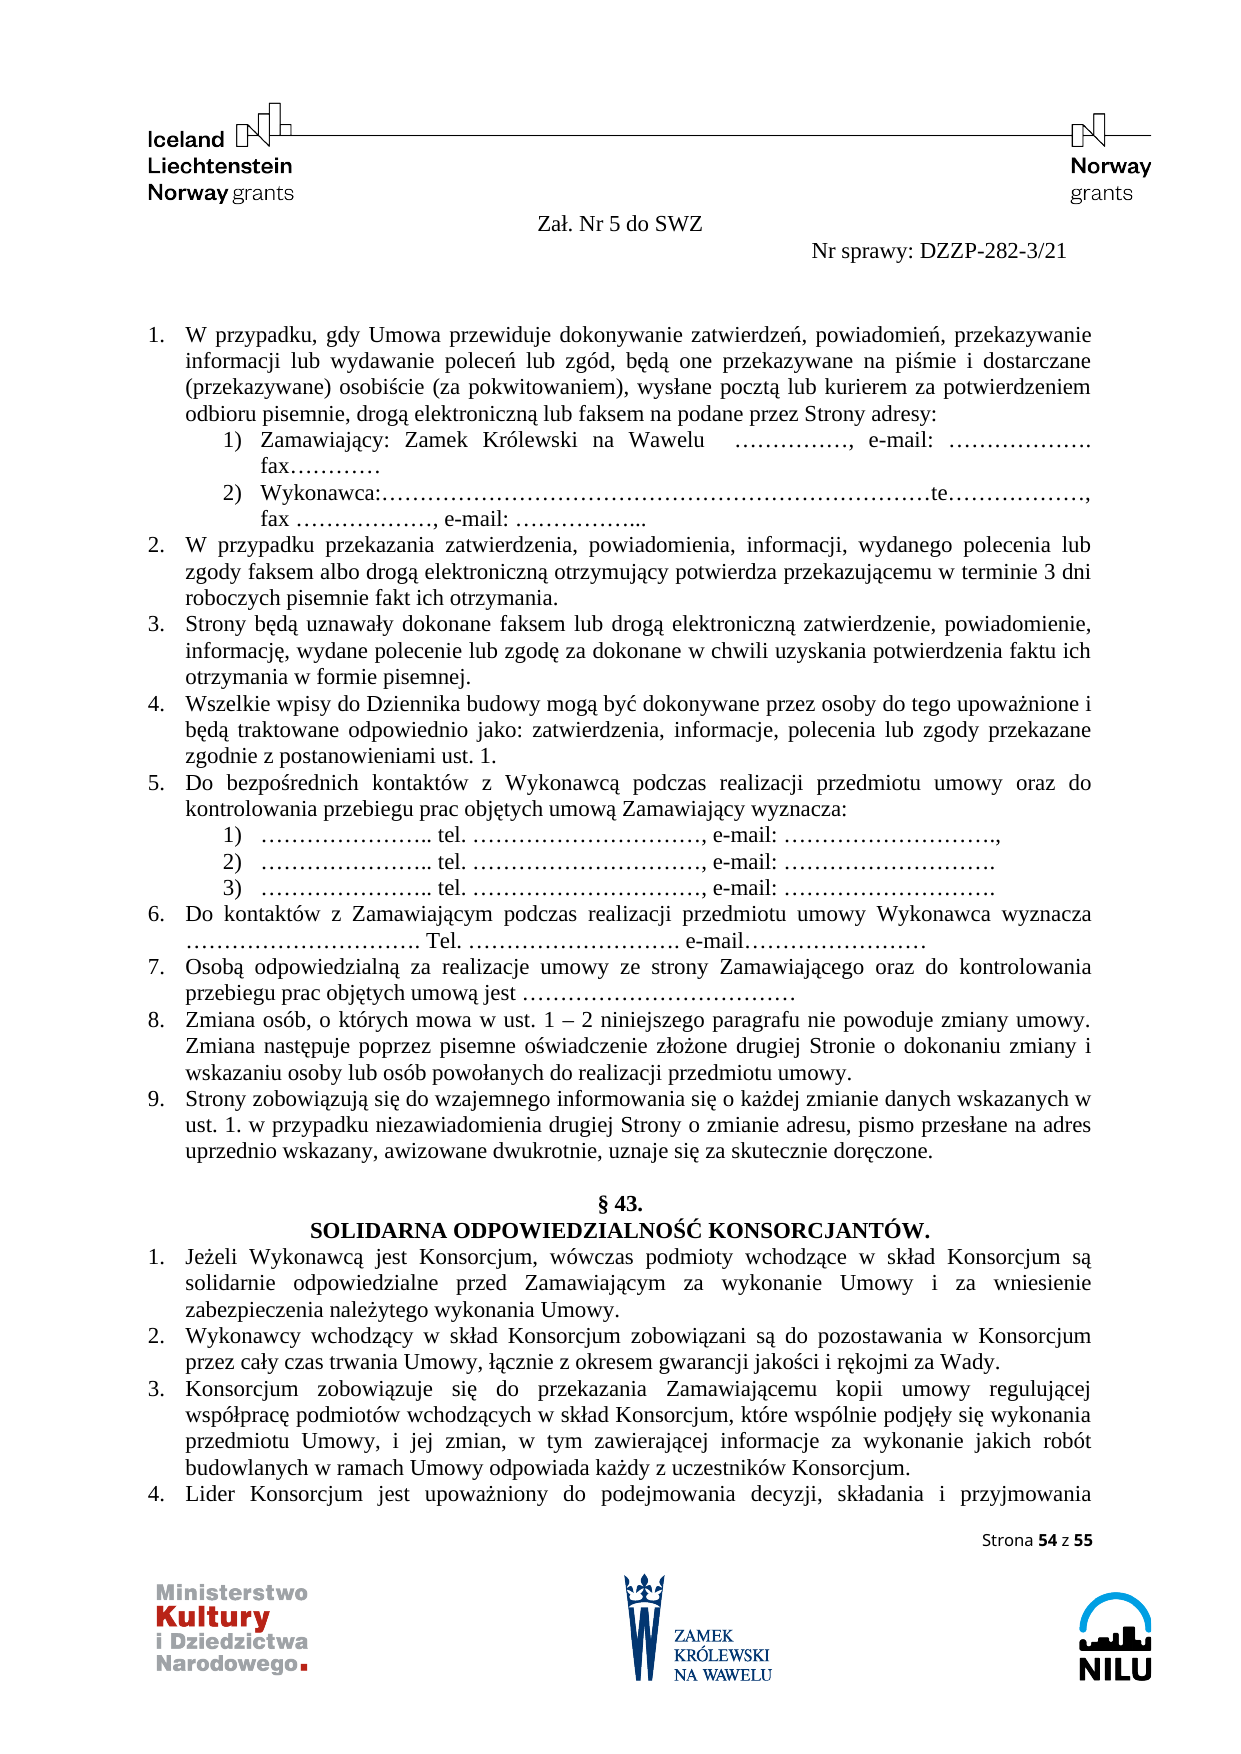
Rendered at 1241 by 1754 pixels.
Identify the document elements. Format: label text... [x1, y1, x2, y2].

list Wykonawcy wchodzący w skład Konsorcjum zobowiązani są do pozostawania w Konsorcjum przez cały czas trwania Umowy, łącznie z okresem gwarancji jakości i rękojmi za Wady. [148, 1322, 1093, 1375]
list W przypadku, gdy Umowa przewiduje dokonywanie zatwierdzeń, powiadomień, przekazywanie informacji lub wydawanie poleceń lub zgód, będą one przekazywane na piśmie i dostarczane (przekazywane) osobiście (za pokwitowaniem), wysłane pocztą lub kurierem za potwierdzeniem odbioru pisemnie, drogą elektroniczną lub faksem na podane przez Strony adresy: [148, 321, 1093, 426]
list Jeżeli Wykonawcą jest Konsorcjum, wówczas podmioty wchodzące w skład Konsorcjum są solidarnie odpowiedzialne przed Zamawiającym za wykonanie Umowy i za wniesienie zabezpieczenia należytego wykonania Umowy. [148, 1243, 1093, 1322]
text § 43. [148, 1190, 1093, 1217]
picture [147, 1573, 1152, 1681]
list Zmiana osób, o których mowa w ust. 1 – 2 niniejszego paragrafu nie powoduje zmiany umowy. Zmiana następuje poprzez pisemne oświadczenie złożone drugiej Stronie o dokonaniu zmiany i wskazaniu osoby lub osób powołanych do realizacji przedmiotu umowy. [148, 1006, 1093, 1085]
list Osobą odpowiedzialną za realizacje umowy ze strony Zamawiającego oraz do kontrolowania przebiegu prac objętych umową jest ……………………………… [148, 953, 1093, 1006]
list W przypadku przekazania zatwierdzenia, powiadomienia, informacji, wydanego polecenia lub zgody faksem albo drogą elektroniczną otrzymujący potwierdza przekazującemu w terminie 3 dni roboczych pisemnie fakt ich otrzymania. [148, 531, 1093, 611]
list Do kontaktów z Zamawiającym podczas realizacji przedmiotu umowy Wykonawca wyznacza …………………………. Tel. ………………………. e-mail…………………… [148, 900, 1093, 953]
list Strony będą uznawały dokonane faksem lub drogą elektroniczną zatwierdzenie, powiadomienie, informację, wydane polecenie lub zgodę za dokonane w chwili uzyskania potwierdzenia faktu ich otrzymania w formie pisemnej. [148, 611, 1093, 689]
list ………………….. tel. …………………………, e-mail: ………………………. [223, 848, 1093, 874]
picture [147, 102, 1152, 205]
list ………………….. tel. …………………………, e-mail: ………………………. [223, 874, 1093, 900]
list Zamawiający: Zamek Królewski na Wawelu ……………, e-mail: ………………. fax………… [223, 426, 1093, 479]
list ………………….. tel. …………………………, e-mail: ………………………., [223, 821, 1093, 848]
list Strony zobowiązują się do wzajemnego informowania się o każdej zmianie danych wskazanych w ust. 1. w przypadku niezawiadomienia drugiej Strony o zmianie adresu, pismo przesłane na adres uprzednio wskazany, awizowane dwukrotnie, uznaje się za skutecznie doręczone. [148, 1085, 1093, 1164]
text SOLIDARNA ODPOWIEDZIALNOŚĆ KONSORCJANTÓW. [148, 1217, 1093, 1243]
list Wykonawca:………………………………………………………………te………………, fax ………………, e-mail: ……………... [223, 479, 1093, 531]
list Konsorcjum zobowiązuje się do przekazania Zamawiającemu kopii umowy regulującej współpracę podmiotów wchodzących w skład Konsorcjum, które wspólnie podjęły się wykonania przedmiotu Umowy, i jej zmian, w tym zawierającej informacje za wykonanie jakich robót budowlanych w ramach Umowy odpowiada każdy z uczestników Konsorcjum. [148, 1375, 1093, 1480]
list Wszelkie wpisy do Dziennika budowy mogą być dokonywane przez osoby do tego upoważnione i będą traktowane odpowiednio jako: zatwierdzenia, informacje, polecenia lub zgody przekazane zgodnie z postanowieniami ust. 1. [148, 689, 1093, 769]
list Do bezpośrednich kontaktów z Wykonawcą podczas realizacji przedmiotu umowy oraz do kontrolowania przebiegu prac objętych umową Zamawiający wyznacza: [148, 769, 1093, 821]
